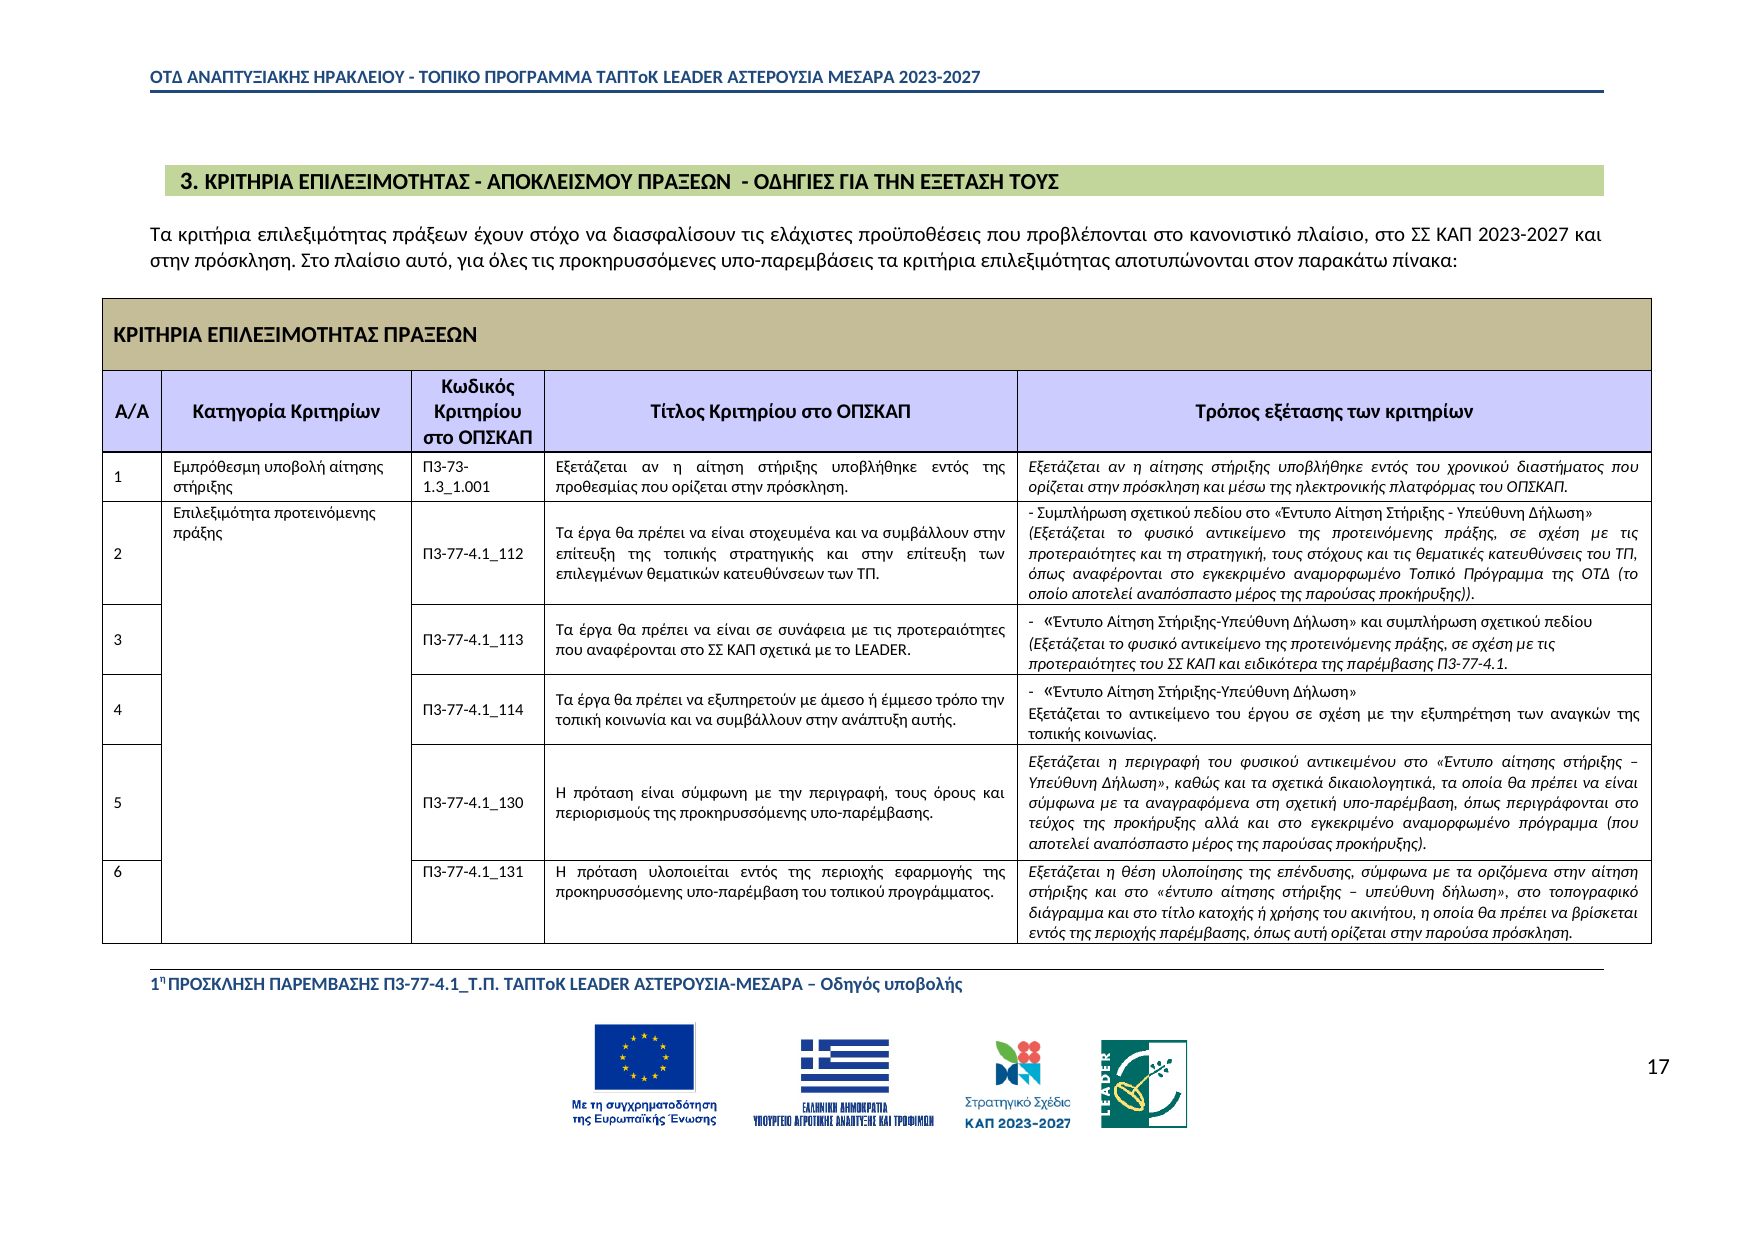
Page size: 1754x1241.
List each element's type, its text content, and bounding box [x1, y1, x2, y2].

table_cell 2 [103, 502, 161, 604]
table_cell Τα έργα θα πρέπει να είναι στοχευμένα και να συμβάλλουν στην επίτευξη της τοπικής στρατηγικής και στην επίτευξη των επιλεγμένων θεματικών κατευθύνσεων των ΤΠ. [545, 502, 1017, 604]
table_cell Η πρόταση υλοποιείται εντός της περιοχής εφαρμογής της προκηρυσσόμενης υπο-παρέμβαση του τοπικού προγράμματος. [545, 861, 1017, 943]
table_cell Τα έργα θα πρέπει να εξυπηρετούν με άμεσο ή έμμεσο τρόπο την τοπική κοινωνία και να συμβάλλουν στην ανάπτυξη αυτής. [545, 675, 1017, 744]
picture [1101, 1040, 1188, 1128]
table_cell Κατηγορία Κριτηρίων [162, 371, 411, 451]
table_cell Εξετάζεται η περιγραφή του φυσικού αντικειμένου στο «Έντυπο αίτησης στήριξης – Υπεύθυνη Δήλωση», καθώς και τα σχετικά δικαιολογητικά, τα οποία θα πρέπει να είναι σύμφωνα με τα αναγραφόμενα στη σχετική υπο-παρέμβαση, όπως περιγράφονται στο τεύχος της προκήρυξης αλλά και στο εγκεκριμένο αναμορφωμένο πρόγραμμα (που αποτελεί αναπόσπαστο μέρος της παρούσας προκήρυξης). [1018, 745, 1651, 860]
picture [566, 1019, 722, 1128]
table_cell 6 [103, 861, 161, 943]
table_cell 4 [103, 675, 161, 744]
picture [752, 1038, 935, 1128]
table_cell Π3-77-4.1_131 [412, 861, 544, 943]
table_cell Κωδικός Κριτηρίου στο ΟΠΣΚΑΠ [412, 371, 544, 451]
table_cell 5 [103, 745, 161, 860]
table_cell Π3-77-4.1_114 [412, 675, 544, 744]
table_cell Π3-73-1.3_1.001 [412, 453, 544, 501]
table_cell - «Έντυπο Αίτηση Στήριξης-Υπεύθυνη Δήλωση» Εξετάζεται το αντικείμενο του έργου σε σχέση με την εξυπηρέτηση των αναγκών της τοπικής κοινωνίας. [1018, 675, 1651, 744]
text Τα κριτήρια επιλεξιμότητας πράξεων έχουν στόχο να διασφαλίσουν τις ελάχιστες προϋποθέσεις που προβλέπονται στο κανονιστικό πλαίσιο, στο ΣΣ ΚΑΠ 2023-2027 και στην πρόσκληση. Στο πλαίσιο αυτό, για όλες τις προκηρυσσόμενες υπο-παρεμβάσεις τα κριτήρια επιλεξιμότητας αποτυπώνονται στον παρακάτω πίνακα: [150, 221, 1604, 272]
table_cell Π3-77-4.1_130 [412, 745, 544, 860]
table_cell Τα έργα θα πρέπει να είναι σε συνάφεια με τις προτεραιότητες που αναφέρονται στο ΣΣ ΚΑΠ σχετικά με το LEADER. [545, 605, 1017, 674]
table_cell Π3-77-4.1_112 [412, 502, 544, 604]
table_cell Εξετάζεται αν η αίτησης στήριξης υποβλήθηκε εντός του χρονικού διαστήματος που ορίζεται στην πρόσκληση και μέσω της ηλεκτρονικής πλατφόρμας του ΟΠΣΚΑΠ. [1018, 453, 1651, 501]
table_cell 3 [103, 605, 161, 674]
table_cell Εξετάζεται αν η αίτηση στήριξης υποβλήθηκε εντός της προθεσμίας που ορίζεται στην πρόσκληση. [545, 453, 1017, 501]
table_cell Εμπρόθεσμη υποβολή αίτησης στήριξης [162, 453, 411, 501]
table_cell Π3-77-4.1_113 [412, 605, 544, 674]
table_cell Τίτλος Κριτηρίου στο ΟΠΣΚΑΠ [545, 371, 1017, 451]
picture [965, 1041, 1071, 1128]
table_cell Η πρόταση είναι σύμφωνη με την περιγραφή, τους όρους και περιορισμούς της προκηρυσσόμενης υπο-παρέμβασης. [545, 745, 1017, 860]
list 3. ΚΡΙΤΗΡΙΑ ΕΠΙΛΕΞΙΜΟΤΗΤΑΣ - ΑΠΟΚΛΕΙΣΜΟΥ ΠΡΑΞΕΩΝ - ΟΔΗΓΙΕΣ ΓΙΑ ΤΗΝ ΕΞΕΤΑΣΗ ΤΟΥΣ [165, 165, 1604, 196]
table_cell Τρόπος εξέτασης των κριτηρίων [1018, 371, 1651, 451]
table_header ΚΡΙΤΗΡΙΑ ΕΠΙΛΕΞΙΜΟΤΗΤΑΣ ΠΡΑΞΕΩΝ [103, 299, 1651, 370]
table_cell 1 [103, 453, 161, 501]
table_cell Επιλεξιμότητα προτεινόμενης πράξης [162, 502, 411, 943]
table_cell Εξετάζεται η θέση υλοποίησης της επένδυσης, σύμφωνα με τα οριζόμενα στην αίτηση στήριξης και στο «έντυπο αίτησης στήριξης – υπεύθυνη δήλωση», στο τοπογραφικό διάγραμμα και στο τίτλο κατοχής ή χρήσης του ακινήτου, η οποία θα πρέπει να βρίσκεται εντός της περιοχής παρέμβασης, όπως αυτή ορίζεται στην παρούσα πρόσκληση. [1018, 861, 1651, 943]
table_cell - Συμπλήρωση σχετικού πεδίου στο «Έντυπο Αίτηση Στήριξης - Υπεύθυνη Δήλωση» (Εξετάζεται το φυσικό αντικείμενο της προτεινόμενης πράξης, σε σχέση με τις προτεραιότητες και τη στρατηγική, τους στόχους και τις θεματικές κατευθύνσεις του ΤΠ, όπως αναφέρονται στο εγκεκριμένο αναμορφωμένο Τοπικό Πρόγραμμα της ΟΤΔ (το οποίο αποτελεί αναπόσπαστο μέρος της παρούσας προκήρυξης)). [1018, 502, 1651, 604]
table_cell Α/Α [103, 371, 161, 451]
table_cell - «Έντυπο Αίτηση Στήριξης-Υπεύθυνη Δήλωση» και συμπλήρωση σχετικού πεδίου (Εξετάζεται το φυσικό αντικείμενο της προτεινόμενης πράξης, σε σχέση με τις προτεραιότητες του ΣΣ ΚΑΠ και ειδικότερα της παρέμβασης Π3-77-4.1. [1018, 605, 1651, 674]
